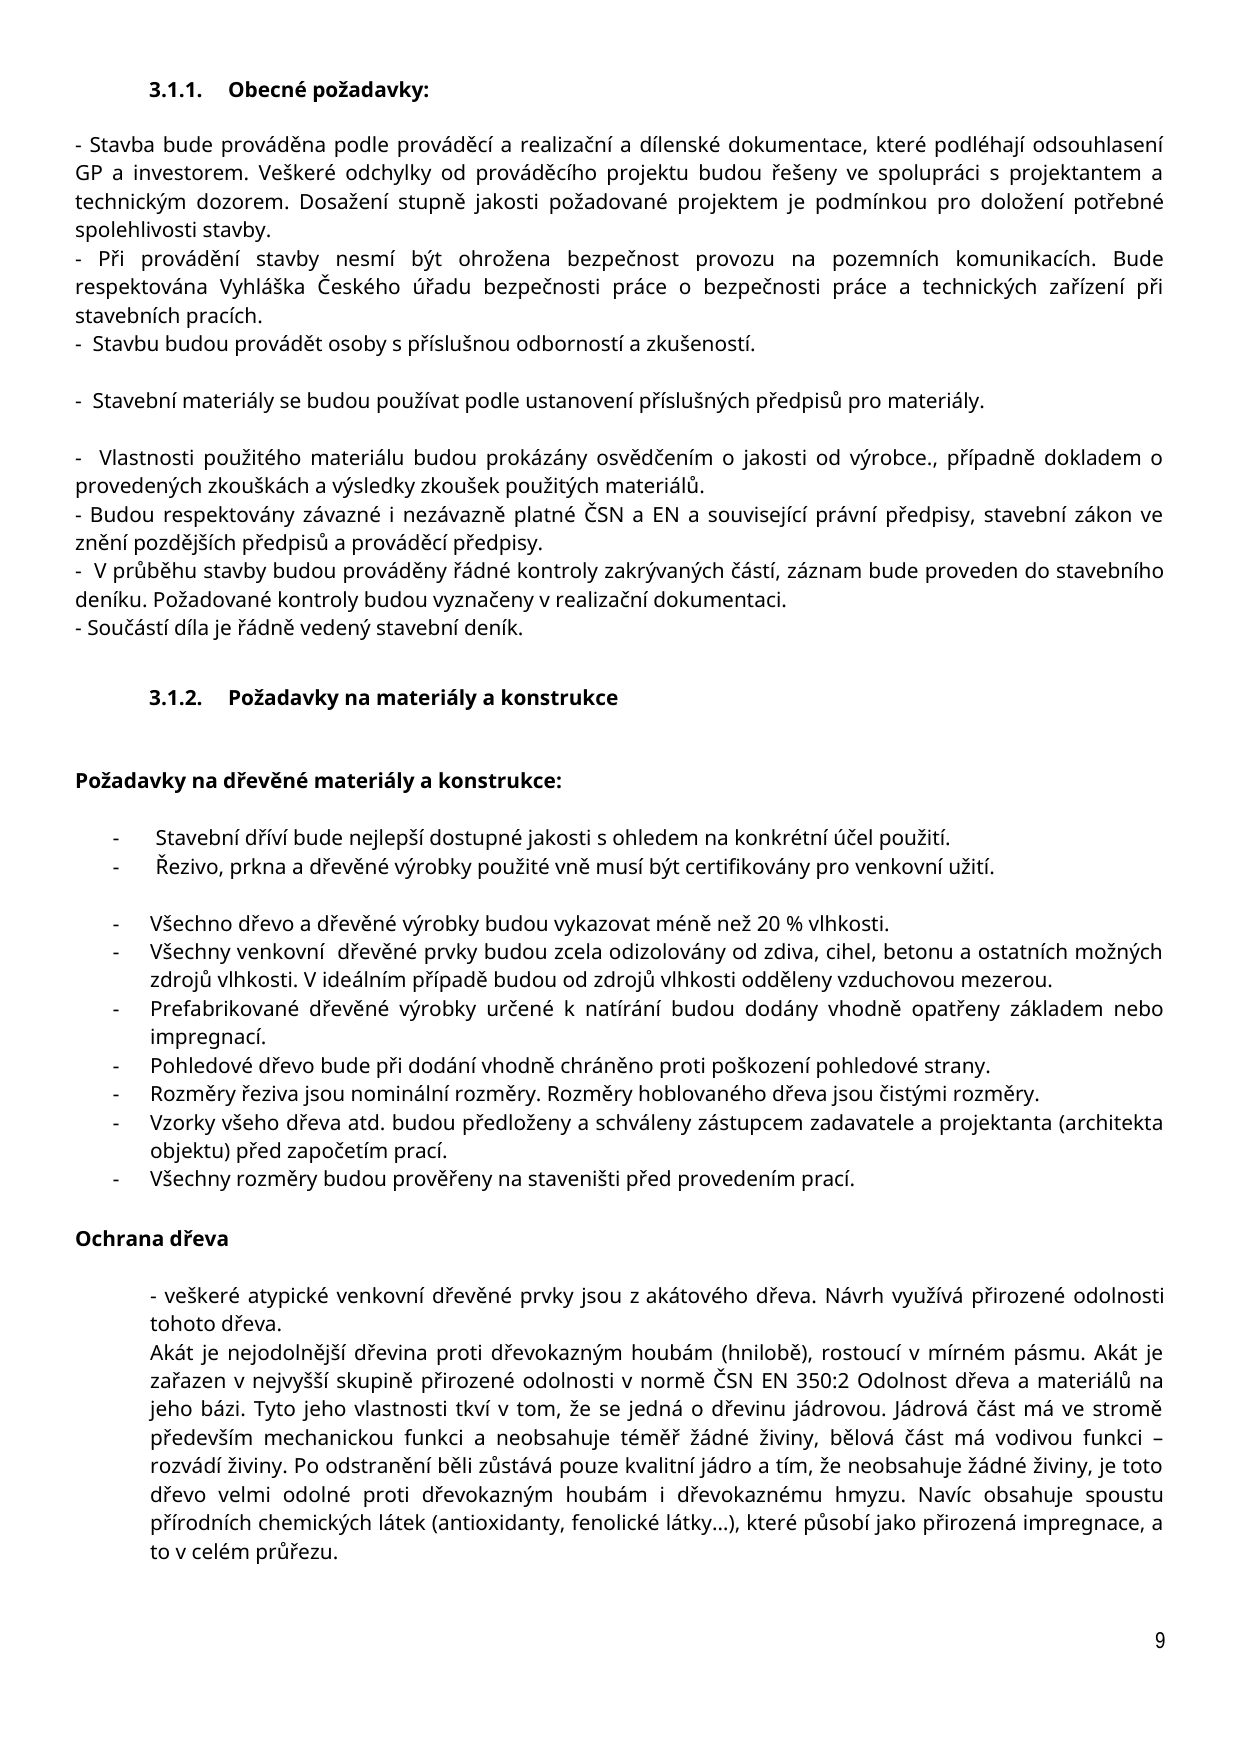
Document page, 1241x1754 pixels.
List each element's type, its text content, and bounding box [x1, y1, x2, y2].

text - V průběhu stavby budou prováděny řádné kontroly zakrývaných částí, záznam bude proveden do stavebního deníku. Požadované kontroly budou vyznačeny v realizační dokumentaci. [75, 557, 1165, 613]
list Všechny rozměry budou prověřeny na staveništi před provedením prací. [112, 1164, 1165, 1193]
text - Vlastnosti použitého materiálu budou prokázány osvědčením o jakosti od výrobce., případně dokladem o provedených zkouškách a výsledky zkoušek použitých materiálů. [75, 443, 1165, 500]
list Vzorky všeho dřeva atd. budou předloženy a schváleny zástupcem zadavatele a projektanta (architekta objektu) před započetím prací. [112, 1108, 1165, 1164]
list - veškeré atypické venkovní dřevěné prvky jsou z akátového dřeva. Návrh využívá přirozené odolnosti tohoto dřeva. [150, 1281, 1165, 1338]
text - Stavební materiály se budou používat podle ustanovení příslušných předpisů pro materiály. [75, 386, 1165, 414]
subtitle Obecné požadavky: [149, 75, 1165, 103]
text - Při provádění stavby nesmí být ohrožena bezpečnost provozu na pozemních komunikacích. Bude respektována Vyhláška Českého úřadu bezpečnosti práce o bezpečnosti práce a technických zařízení při stavebních pracích. [75, 244, 1165, 329]
list Pohledové dřevo bude při dodání vhodně chráněno proti poškození pohledové strany. [112, 1051, 1165, 1079]
text - Budou respektovány závazné i nezávazně platné ČSN a EN a související právní předpisy, stavební zákon ve znění pozdějších předpisů a prováděcí předpisy. [75, 500, 1165, 557]
list Rozměry řeziva jsou nominální rozměry. Rozměry hoblovaného dřeva jsou čistými rozměry. [112, 1079, 1165, 1108]
list Akát je nejodolnější dřevina proti dřevokazným houbám (hnilobě), rostoucí v mírném pásmu. Akát je zařazen v nejvyšší skupině přirozené odolnosti v normě ČSN EN 350:2 Odolnost dřeva a materiálů na jeho bázi. Tyto jeho vlastnosti tkví v tom, že se jedná o dřevinu jádrovou. Jádrová část má ve stromě především mechanickou funkci a neobsahuje téměř žádné živiny, bělová část má vodivou funkci – rozvádí živiny. Po odstranění běli zůstává pouze kvalitní jádro a tím, že neobsahuje žádné živiny, je toto dřevo velmi odolné proti dřevokazným houbám i dřevokaznému hmyzu. Navíc obsahuje spoustu přírodních chemických látek (antioxidanty, fenolické látky…), které působí jako přirozená impregnace, a to v celém průřezu. [150, 1338, 1165, 1565]
list Stavební dříví bude nejlepší dostupné jakosti s ohledem na konkrétní účel použití. [112, 823, 1165, 852]
list Prefabrikované dřevěné výrobky určené k natírání budou dodány vhodně opatřeny základem nebo impregnací. [112, 994, 1165, 1051]
list Všechny venkovní dřevěné prvky budou zcela odizolovány od zdiva, cihel, betonu a ostatních možných zdrojů vlhkosti. V ideálním případě budou od zdrojů vlhkosti odděleny vzduchovou mezerou. [112, 937, 1165, 994]
text - Součástí díla je řádně vedený stavební deník. [75, 613, 1165, 642]
subtitle Požadavky na dřevěné materiály a konstrukce: [75, 766, 1165, 795]
subtitle Požadavky na materiály a konstrukce [149, 683, 1165, 711]
list Všechno dřevo a dřevěné výrobky budou vykazovat méně než 20 % vlhkosti. [112, 909, 1165, 937]
subtitle Ochrana dřeva [75, 1224, 1165, 1252]
text - Stavba bude prováděna podle prováděcí a realizační a dílenské dokumentace, které podléhají odsouhlasení GP a investorem. Veškeré odchylky od prováděcího projektu budou řešeny ve spolupráci s projektantem a technickým dozorem. Dosažení stupně jakosti požadované projektem je podmínkou pro doložení potřebné spolehlivosti stavby. [75, 130, 1165, 244]
text - Stavbu budou provádět osoby s příslušnou odborností a zkušeností. [75, 329, 1165, 358]
list Řezivo, prkna a dřevěné výrobky použité vně musí být certifikovány pro venkovní užití. [112, 852, 1165, 880]
